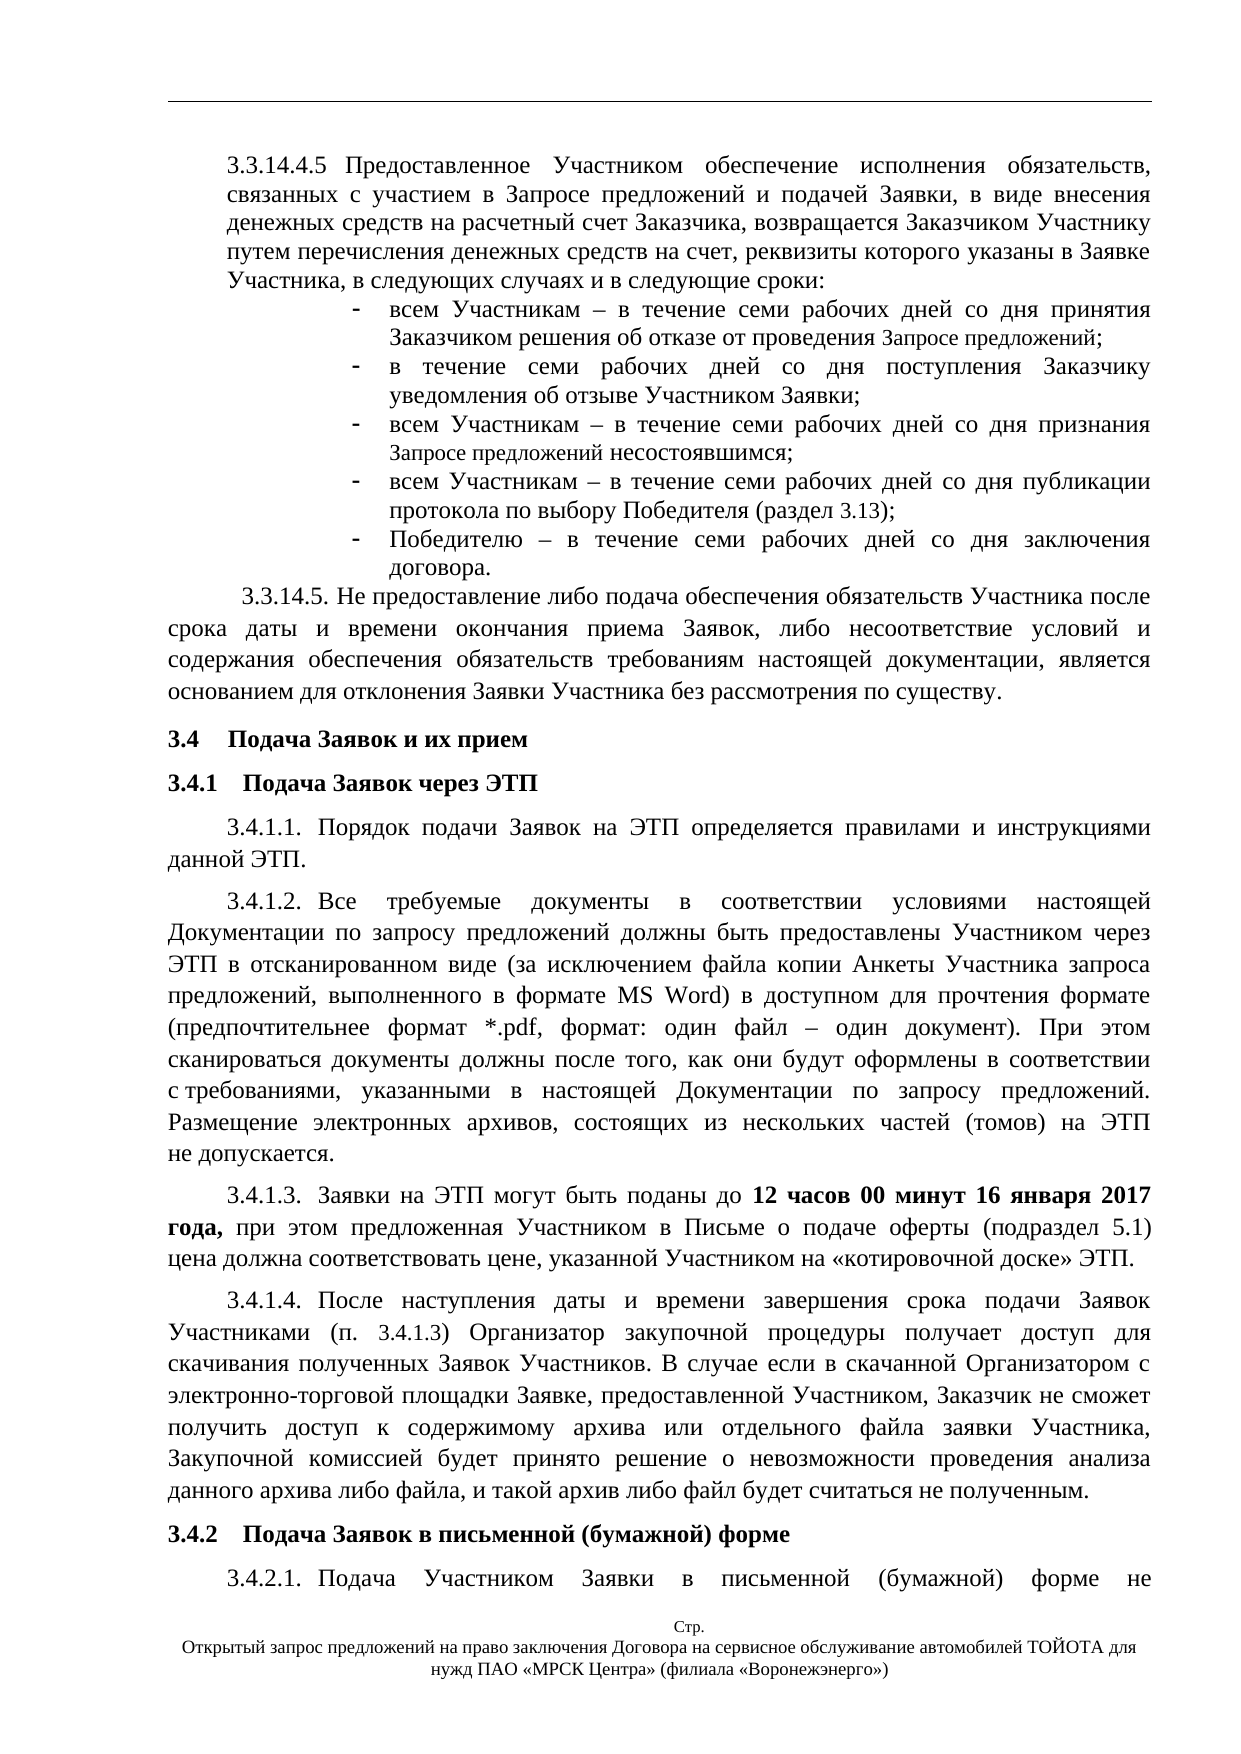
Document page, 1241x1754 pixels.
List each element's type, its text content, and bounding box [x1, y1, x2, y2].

list Не предоставление либо подача обеспечения обязательств Участника после срока даты и времени окончания приема Заявок, либо несоответствие условий и содержания обеспечения обязательств требованиям настоящей документации, является основанием для отклонения Заявки Участника без рассмотрения по существу. [168, 581, 1152, 705]
subtitle Подача Заявок и их прием [168, 724, 1152, 753]
list всем Участникам – в течение семи рабочих дней со дня признания Запросе предложений несостоявшимся; [352, 409, 1152, 466]
list После наступления даты и времени завершения срока подачи Заявок Участниками (п. 3.4.1.3) Организатор закупочной процедуры получает доступ для скачивания полученных Заявок Участников. В случае если в скачанной Организатором с электронно-торговой площадки Заявке, предоставленной Участником, Заказчик не сможет получить доступ к содержимому архива или отдельного файла заявки Участника, Закупочной комиссией будет принято решение о невозможности проведения анализа данного архива либо файла, и такой архив либо файл будет считаться не полученным. [168, 1285, 1152, 1503]
list в течение семи рабочих дней со дня поступления Заказчику уведомления об отзыве Участником Заявки; [352, 351, 1152, 409]
list Все требуемые документы в соответствии условиями настоящей Документации по запросу предложений должны быть предоставлены Участником через ЭТП в отсканированном виде (за исключением файла копии Анкеты Участника запроса предложений, выполненного в формате MS Word) в доступном для прочтения формате (предпочтительнее формат *.pdf, формат: один файл – один документ). При этом сканироваться документы должны после того, как они будут оформлены в соответствии с требованиями, указанными в настоящей Документации по запросу предложений. Размещение электронных архивов, состоящих из нескольких частей (томов) на ЭТП не допускается. [168, 886, 1152, 1167]
list Предоставленное Участником обеспечение исполнения обязательств, связанных с участием в Запросе предложений и подачей Заявки, в виде внесения денежных средств на расчетный счет Заказчика, возвращается Заказчиком Участнику путем перечисления денежных средств на счет, реквизиты которого указаны в Заявке Участника, в следующих случаях и в следующие сроки: [227, 150, 1152, 294]
list всем Участникам – в течение семи рабочих дней со дня публикации протокола по выбору Победителя (раздел 3.13); [352, 466, 1152, 524]
list всем Участникам – в течение семи рабочих дней со дня принятия Заказчиком решения об отказе от проведения Запросе предложений; [352, 294, 1152, 351]
subtitle Подача Заявок в письменной (бумажной) форме [168, 1519, 1152, 1548]
list Победителю – в течение семи рабочих дней со дня заключения договора. [352, 524, 1152, 581]
list Порядок подачи Заявок на ЭТП определяется правилами и инструкциями данной ЭТП. [168, 812, 1152, 873]
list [168, 1563, 1152, 1592]
subtitle Подача Заявок через ЭТП [168, 768, 1152, 797]
list Заявки на ЭТП могут быть поданы до 12 часов 00 минут 16 января 2017 года, при этом предложенная Участником в Письме о подаче оферты (подраздел 5.1) цена должна соответствовать цене, указанной Участником на «котировочной доске» ЭТП. [168, 1180, 1152, 1272]
